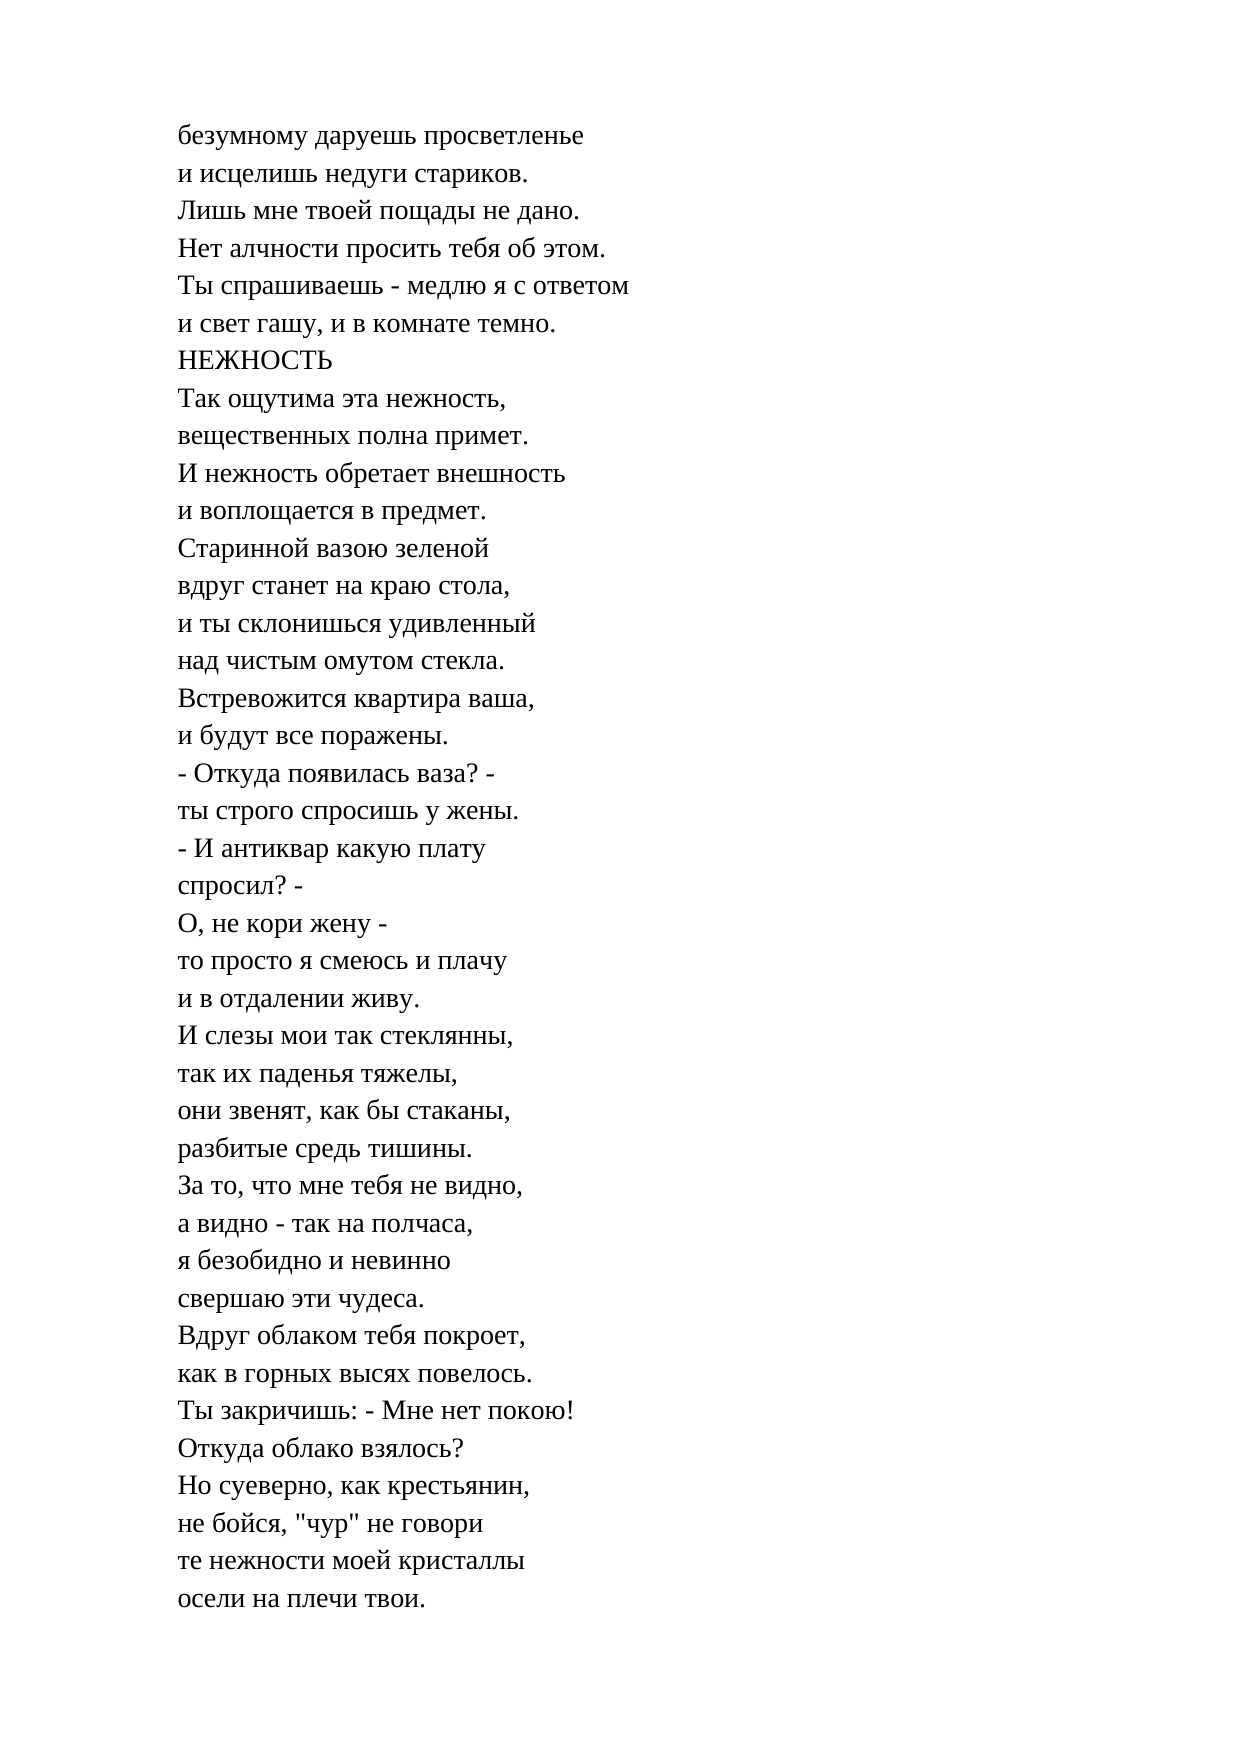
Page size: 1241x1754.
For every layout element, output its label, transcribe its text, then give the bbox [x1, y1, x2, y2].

text разбитые средь тишины. [177, 1131, 1152, 1163]
text вещественных полна примет. [177, 418, 1152, 451]
text Ты закричишь: - Мне нет покою! [177, 1393, 1152, 1426]
text Лишь мне твоей пощады не дано. [177, 193, 1152, 226]
text над чистым омутом стекла. [177, 643, 1152, 676]
text те нежности моей кристаллы [177, 1543, 1152, 1576]
text как в горных высях повелось. [177, 1356, 1152, 1388]
text и свет гашу, и в комнате темно. [177, 306, 1152, 338]
text осели на плечи твои. [177, 1581, 1152, 1613]
text - И антиквар какую плату [177, 831, 1152, 863]
text Ты спрашиваешь - медлю я с ответом [177, 268, 1152, 301]
text НЕЖНОСТЬ [177, 343, 1152, 376]
text и воплощается в предмет. [177, 493, 1152, 526]
text Нет алчности просить тебя об этом. [177, 231, 1152, 263]
text И нежность обретает внешность [177, 456, 1152, 488]
text ты строго спросишь у жены. [177, 793, 1152, 826]
text Но суеверно, как крестьянин, [177, 1468, 1152, 1501]
text так их паденья тяжелы, [177, 1056, 1152, 1088]
text а видно - так на полчаса, [177, 1206, 1152, 1238]
text безумному даруешь просветленье [177, 118, 1152, 151]
text вдруг станет на краю стола, [177, 568, 1152, 601]
text и в отдалении живу. [177, 981, 1152, 1013]
text и исцелишь недуги стариков. [177, 156, 1152, 188]
text не бойся, "чур" не говори [177, 1506, 1152, 1538]
text Встревожится квартира ваша, [177, 681, 1152, 713]
text Так ощутима эта нежность, [177, 381, 1152, 413]
text За то, что мне тебя не видно, [177, 1168, 1152, 1201]
text они звенят, как бы стаканы, [177, 1093, 1152, 1126]
text Вдруг облаком тебя покроет, [177, 1318, 1152, 1351]
text - Откуда появилась ваза? - [177, 756, 1152, 788]
text свершаю эти чудеса. [177, 1281, 1152, 1313]
text и будут все поражены. [177, 718, 1152, 751]
text то просто я смеюсь и плачу [177, 943, 1152, 976]
text я безобидно и невинно [177, 1243, 1152, 1276]
text и ты склонишься удивленный [177, 606, 1152, 638]
text Старинной вазою зеленой [177, 531, 1152, 563]
text И слезы мои так стеклянны, [177, 1018, 1152, 1051]
text Откуда облако взялось? [177, 1431, 1152, 1463]
text О, не кори жену - [177, 906, 1152, 938]
text спросил? - [177, 868, 1152, 901]
